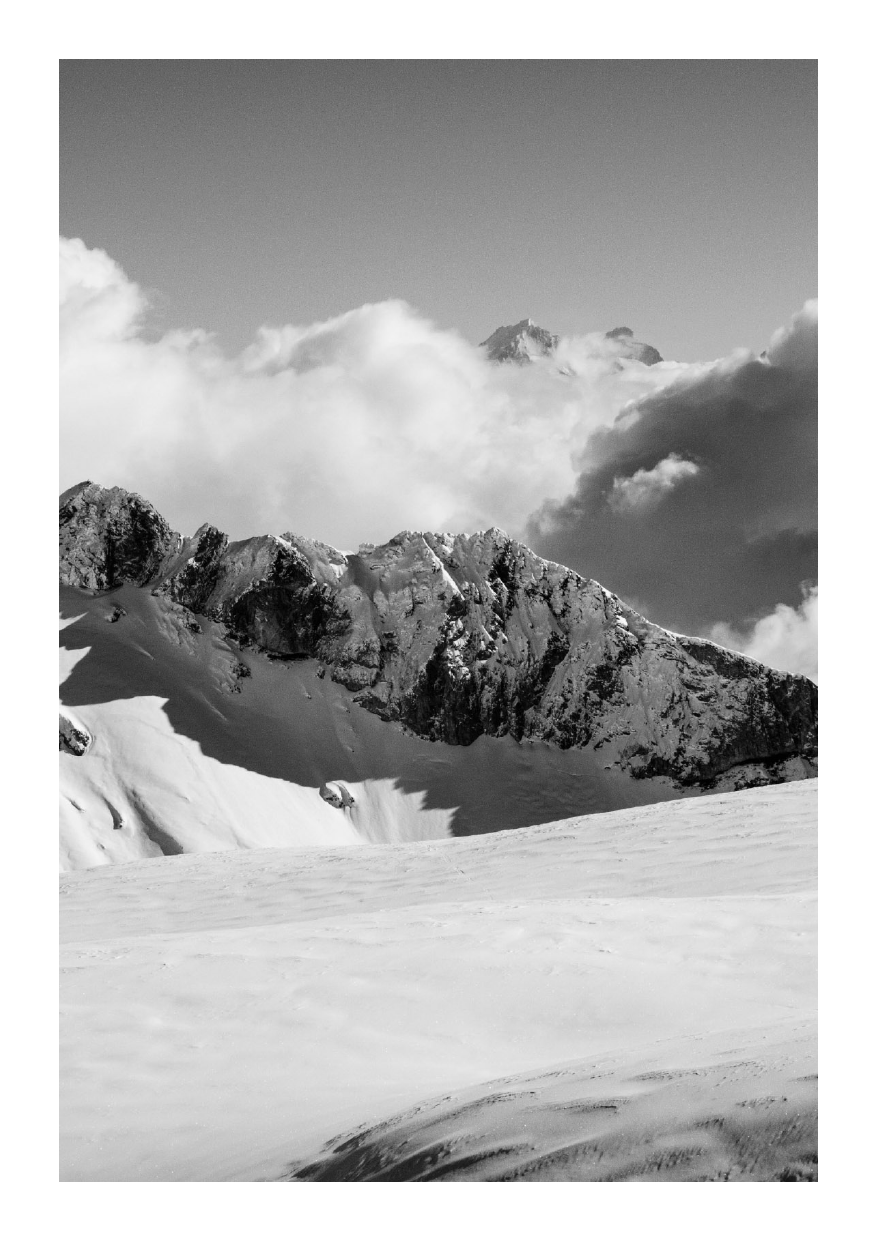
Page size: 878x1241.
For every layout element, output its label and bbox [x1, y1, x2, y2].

picture [59, 59, 818, 1182]
